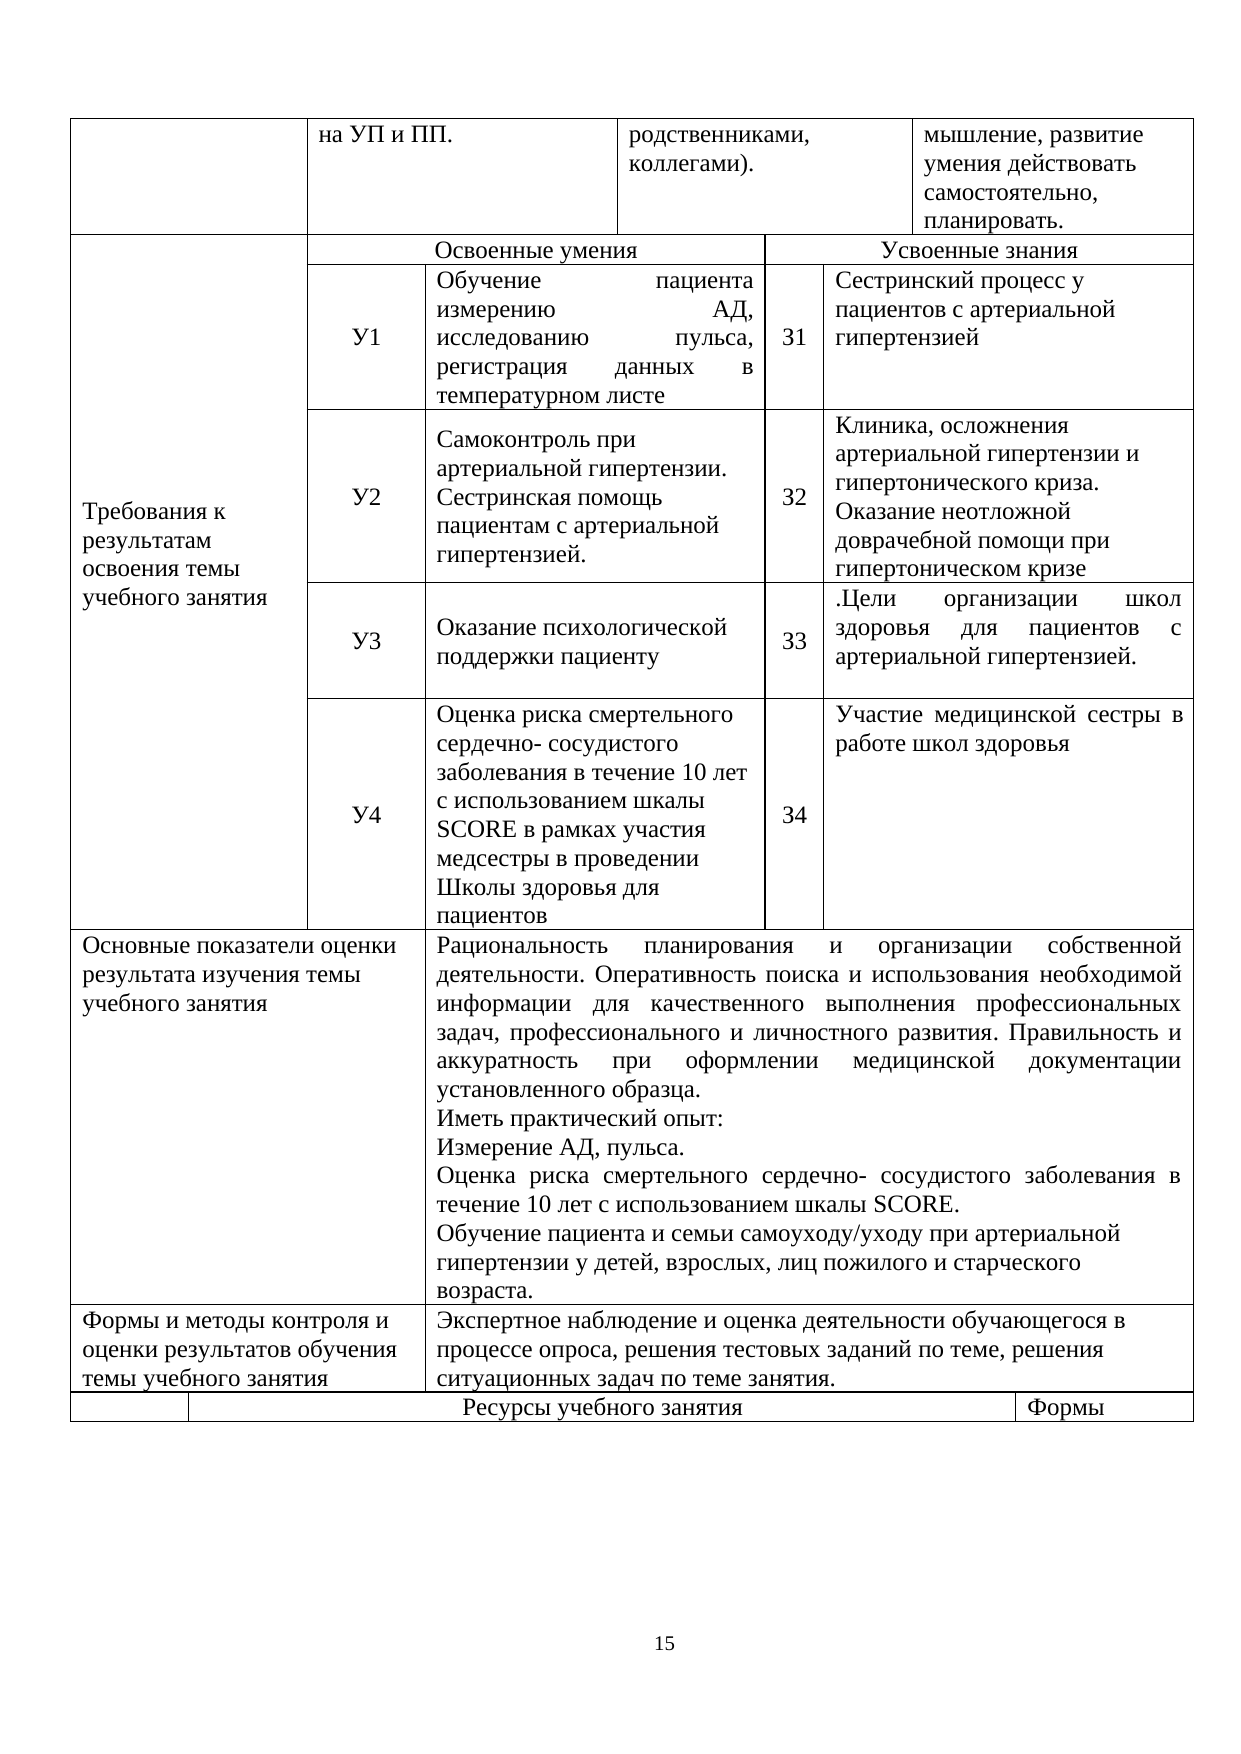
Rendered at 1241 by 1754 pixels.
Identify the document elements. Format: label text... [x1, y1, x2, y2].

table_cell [71, 1393, 188, 1421]
table_cell У2 [308, 410, 425, 582]
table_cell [1016, 1393, 1193, 1421]
table_cell У1 [308, 265, 425, 409]
table_cell З3 [766, 583, 823, 698]
table_cell Сестринский процесс у пациентов с артериальной гипертензией [824, 265, 1193, 409]
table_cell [913, 119, 1193, 234]
table_cell Рациональность планирования и организации собственной деятельности. Оперативность поиска и использования необходимой информации для качественного выполнения профессиональных задач, профессионального и личностного развития. Правильность и аккуратность при оформлении медицинской документации установленного образца. Иметь практический опыт: Измерение АД, пульса. Оценка риска смертельного сердечно- сосудистого заболевания в течение 10 лет с использованием шкалы SCORE. Обучение пациента и семьи самоуходу/уходу при артериальной гипертензии у детей, взрослых, лиц пожилого и старческого возраста. [426, 930, 1193, 1304]
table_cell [618, 119, 912, 234]
table_cell Усвоенные знания [766, 235, 1193, 264]
table_cell Оказание психологической поддержки пациенту [426, 583, 764, 698]
table_cell Обучение пациента измерению АД, исследованию пульса, регистрация данных в температурном листе [426, 265, 764, 409]
table_cell З1 [766, 265, 823, 409]
table_cell Оценка риска смертельного сердечно- сосудистого заболевания в течение 10 лет с использованием шкалы SCORE в рамках участия медсестры в проведении Школы здоровья для пациентов [426, 699, 764, 929]
table_cell Требования к результатам освоения темы учебного занятия [71, 235, 307, 929]
table_cell З4 [766, 699, 823, 929]
table_cell Освоенные умения [308, 235, 764, 264]
table_cell З2 [766, 410, 823, 582]
table_cell Ресурсы учебного занятия [189, 1393, 1015, 1421]
table_cell Основные показатели оценки результата изучения темы учебного занятия [71, 930, 425, 1304]
table_cell Формы и методы контроля и оценки результатов обучения темы учебного занятия [71, 1305, 425, 1391]
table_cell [308, 119, 617, 234]
table_cell Участие медицинской сестры в работе школ здоровья [824, 699, 1193, 929]
table_cell У4 [308, 699, 425, 929]
table_cell Самоконтроль при артериальной гипертензии. Сестринская помощь пациентам с артериальной гипертензией. [426, 410, 764, 582]
table_cell У3 [308, 583, 425, 698]
table_cell Клиника, осложнения артериальной гипертензии и гипертонического криза. Оказание неотложной доврачебной помощи при гипертоническом кризе [824, 410, 1193, 582]
table_cell Экспертное наблюдение и оценка деятельности обучающегося в процессе опроса, решения тестовых заданий по теме, решения ситуационных задач по теме занятия. [426, 1305, 1193, 1391]
table_cell .Цели организации школ здоровья для пациентов с артериальной гипертензией. [824, 583, 1193, 698]
